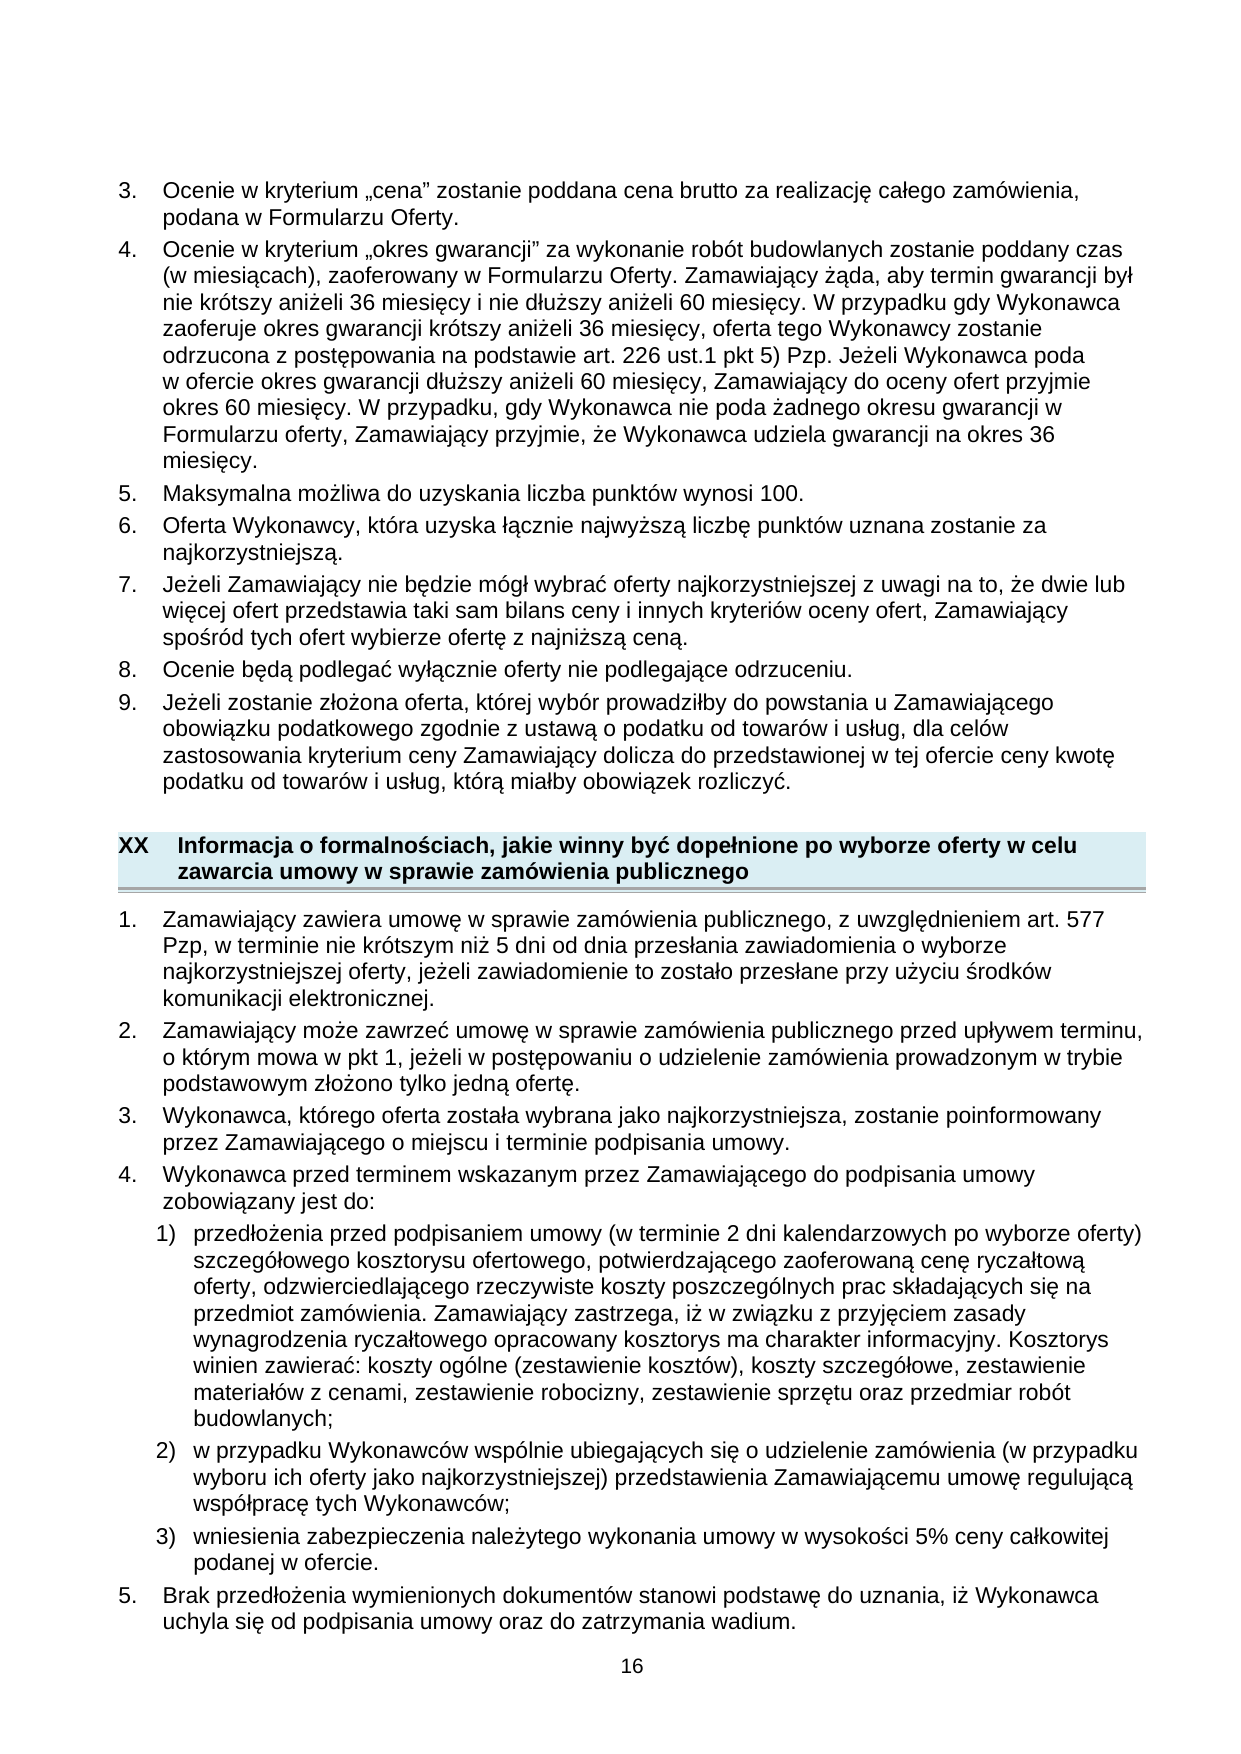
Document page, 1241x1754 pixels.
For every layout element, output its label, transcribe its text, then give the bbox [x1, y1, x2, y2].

list Jeżeli zostanie złożona oferta, której wybór prowadziłby do powstania u Zamawiającego obowiązku podatkowego zgodnie z ustawą o podatku od towarów i usług, dla celów zastosowania kryterium ceny Zamawiający dolicza do przedstawionej w tej ofercie ceny kwotę podatku od towarów i usług, którą miałby obowiązek rozliczyć. [118, 689, 1146, 794]
list Zamawiający zawiera umowę w sprawie zamówienia publicznego, z uwzględnieniem art. 577 Pzp, w terminie nie krótszym niż 5 dni od dnia przesłania zawiadomienia o wyborze najkorzystniejszej oferty, jeżeli zawiadomienie to zostało przesłane przy użyciu środków komunikacji elektronicznej. [118, 906, 1146, 1011]
list Wykonawca, którego oferta została wybrana jako najkorzystniejsza, zostanie poinformowany przez Zamawiającego o miejscu i terminie podpisania umowy. [118, 1102, 1146, 1155]
list Wykonawca przed terminem wskazanym przez Zamawiającego do podpisania umowy zobowiązany jest do: [118, 1161, 1146, 1214]
list przedłożenia przed podpisaniem umowy (w terminie 2 dni kalendarzowych po wyborze oferty) szczegółowego kosztorysu ofertowego, potwierdzającego zaoferowaną cenę ryczałtową oferty, odzwierciedlającego rzeczywiste koszty poszczególnych prac składających się na przedmiot zamówienia. Zamawiający zastrzega, iż w związku z przyjęciem zasady wynagrodzenia ryczałtowego opracowany kosztorys ma charakter informacyjny. Kosztorys winien zawierać: koszty ogólne (zestawienie kosztów), koszty szczegółowe, zestawienie materiałów z cenami, zestawienie robocizny, zestawienie sprzętu oraz przedmiar robót budowlanych; [156, 1220, 1146, 1431]
text XX Informacja o formalnościach, jakie winny być dopełnione po wyborze oferty w celu zawarcia umowy w sprawie zamówienia publicznego [118, 832, 1146, 887]
list w przypadku Wykonawców wspólnie ubiegających się o udzielenie zamówienia (w przypadku wyboru ich oferty jako najkorzystniejszej) przedstawienia Zamawiającemu umowę regulującą współpracę tych Wykonawców; [156, 1437, 1146, 1517]
list Ocenie w kryterium „okres gwarancji” za wykonanie robót budowlanych zostanie poddany czas (w miesiącach), zaoferowany w Formularzu Oferty. Zamawiający żąda, aby termin gwarancji był nie krótszy aniżeli 36 miesięcy i nie dłuższy aniżeli 60 miesięcy. W przypadku gdy Wykonawca zaoferuje okres gwarancji krótszy aniżeli 36 miesięcy, oferta tego Wykonawcy zostanie odrzucona z postępowania na podstawie art. 226 ust.1 pkt 5) Pzp. Jeżeli Wykonawca poda w ofercie okres gwarancji dłuższy aniżeli 60 miesięcy, Zamawiający do oceny ofert przyjmie okres 60 miesięcy. W przypadku, gdy Wykonawca nie poda żadnego okresu gwarancji w Formularzu oferty, Zamawiający przyjmie, że Wykonawca udziela gwarancji na okres 36 miesięcy. [118, 236, 1146, 473]
list Ocenie w kryterium „cena” zostanie poddana cena brutto za realizację całego zamówienia, podana w Formularzu Oferty. [118, 177, 1146, 230]
list Maksymalna możliwa do uzyskania liczba punktów wynosi 100. [118, 479, 1146, 506]
list Oferta Wykonawcy, która uzyska łącznie najwyższą liczbę punktów uznana zostanie za najkorzystniejszą. [118, 512, 1146, 565]
list Brak przedłożenia wymienionych dokumentów stanowi podstawę do uznania, iż Wykonawca uchyla się od podpisania umowy oraz do zatrzymania wadium. [118, 1582, 1146, 1634]
list Zamawiający może zawrzeć umowę w sprawie zamówienia publicznego przed upływem terminu, o którym mowa w pkt 1, jeżeli w postępowaniu o udzielenie zamówienia prowadzonym w trybie podstawowym złożono tylko jedną ofertę. [118, 1017, 1146, 1096]
list Ocenie będą podlegać wyłącznie oferty nie podlegające odrzuceniu. [118, 656, 1146, 683]
list wniesienia zabezpieczenia należytego wykonania umowy w wysokości 5% ceny całkowitej podanej w ofercie. [156, 1523, 1146, 1576]
list Jeżeli Zamawiający nie będzie mógł wybrać oferty najkorzystniejszej z uwagi na to, że dwie lub więcej ofert przedstawia taki sam bilans ceny i innych kryteriów oceny ofert, Zamawiający spośród tych ofert wybierze ofertę z najniższą ceną. [118, 571, 1146, 650]
